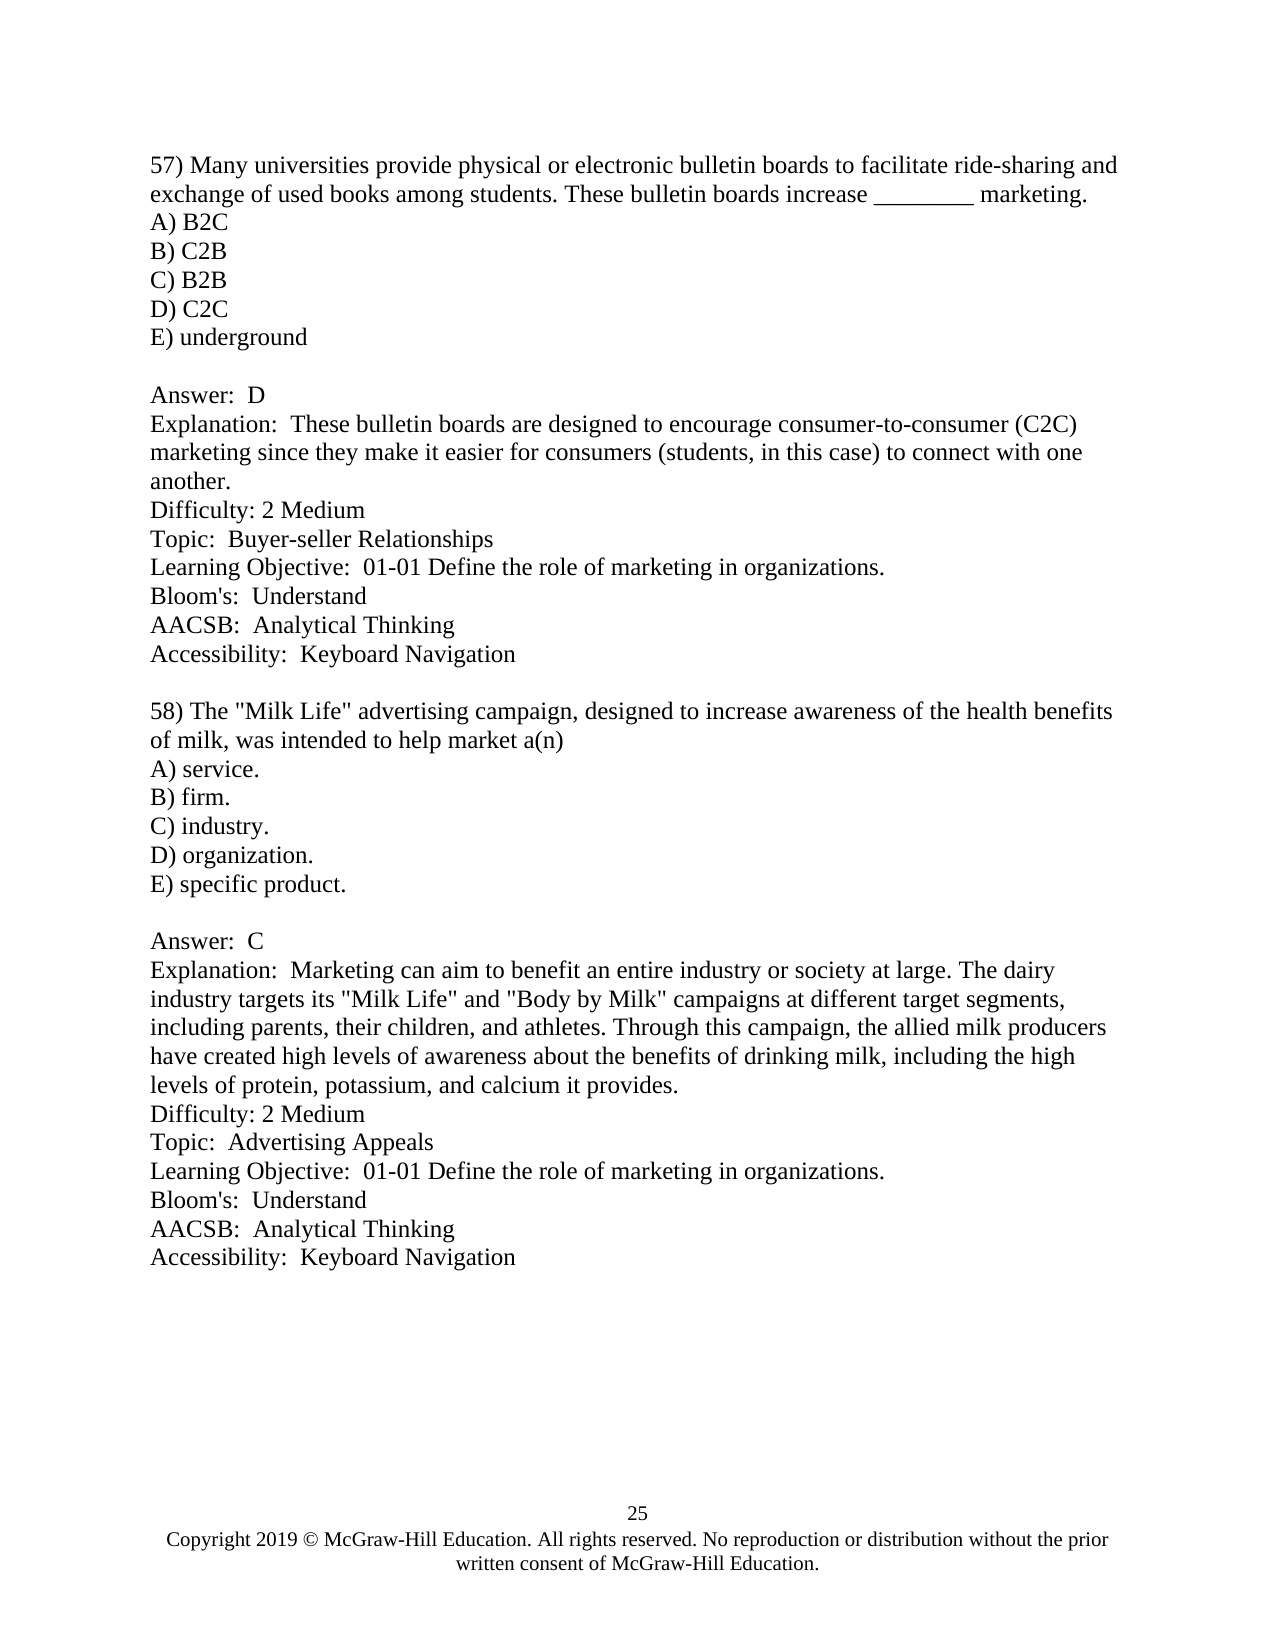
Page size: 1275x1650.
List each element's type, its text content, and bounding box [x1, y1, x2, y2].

text Explanation: These bulletin boards are designed to encourage consumer-to-consumer (C2C) marketing since they make it easier for consumers (students, in this case) to connect with one another. [150, 409, 1125, 495]
text B) firm. [150, 782, 1125, 811]
text Explanation: Marketing can aim to benefit an entire industry or society at large. The dairy industry targets its "Milk Life" and "Body by Milk" campaigns at different target segments, including parents, their children, and athletes. Through this campaign, the allied milk producers have created high levels of awareness about the benefits of drinking milk, including the high levels of protein, potassium, and calcium it provides. [150, 955, 1125, 1099]
text Difficulty: 2 Medium [150, 1099, 1125, 1127]
text 58) The "Milk Life" advertising campaign, designed to increase awareness of the health benefits of milk, was intended to help market a(n) [150, 696, 1125, 754]
text Answer: D [150, 380, 1125, 409]
text C) B2B [150, 265, 1125, 294]
text Answer: C [150, 926, 1125, 955]
text AACSB: Analytical Thinking [150, 1214, 1125, 1242]
text B) C2B [150, 236, 1125, 265]
text 57) Many universities provide physical or electronic bulletin boards to facilitate ride-sharing and exchange of used books among students. These bulletin boards increase ________ marketing. [150, 150, 1125, 207]
text D) C2C [150, 294, 1125, 322]
text A) B2C [150, 207, 1125, 236]
text Accessibility: Keyboard Navigation [150, 639, 1125, 667]
text D) organization. [150, 840, 1125, 869]
text E) underground [150, 322, 1125, 351]
text Difficulty: 2 Medium [150, 495, 1125, 524]
text Topic: Advertising Appeals [150, 1127, 1125, 1156]
text Accessibility: Keyboard Navigation [150, 1242, 1125, 1271]
text Bloom's: Understand [150, 581, 1125, 610]
text AACSB: Analytical Thinking [150, 610, 1125, 639]
text Learning Objective: 01-01 Define the role of marketing in organizations. [150, 1156, 1125, 1185]
text Topic: Buyer-seller Relationships [150, 524, 1125, 552]
text Learning Objective: 01-01 Define the role of marketing in organizations. [150, 552, 1125, 581]
text A) service. [150, 754, 1125, 782]
text E) specific product. [150, 869, 1125, 897]
text Bloom's: Understand [150, 1185, 1125, 1214]
text C) industry. [150, 811, 1125, 840]
